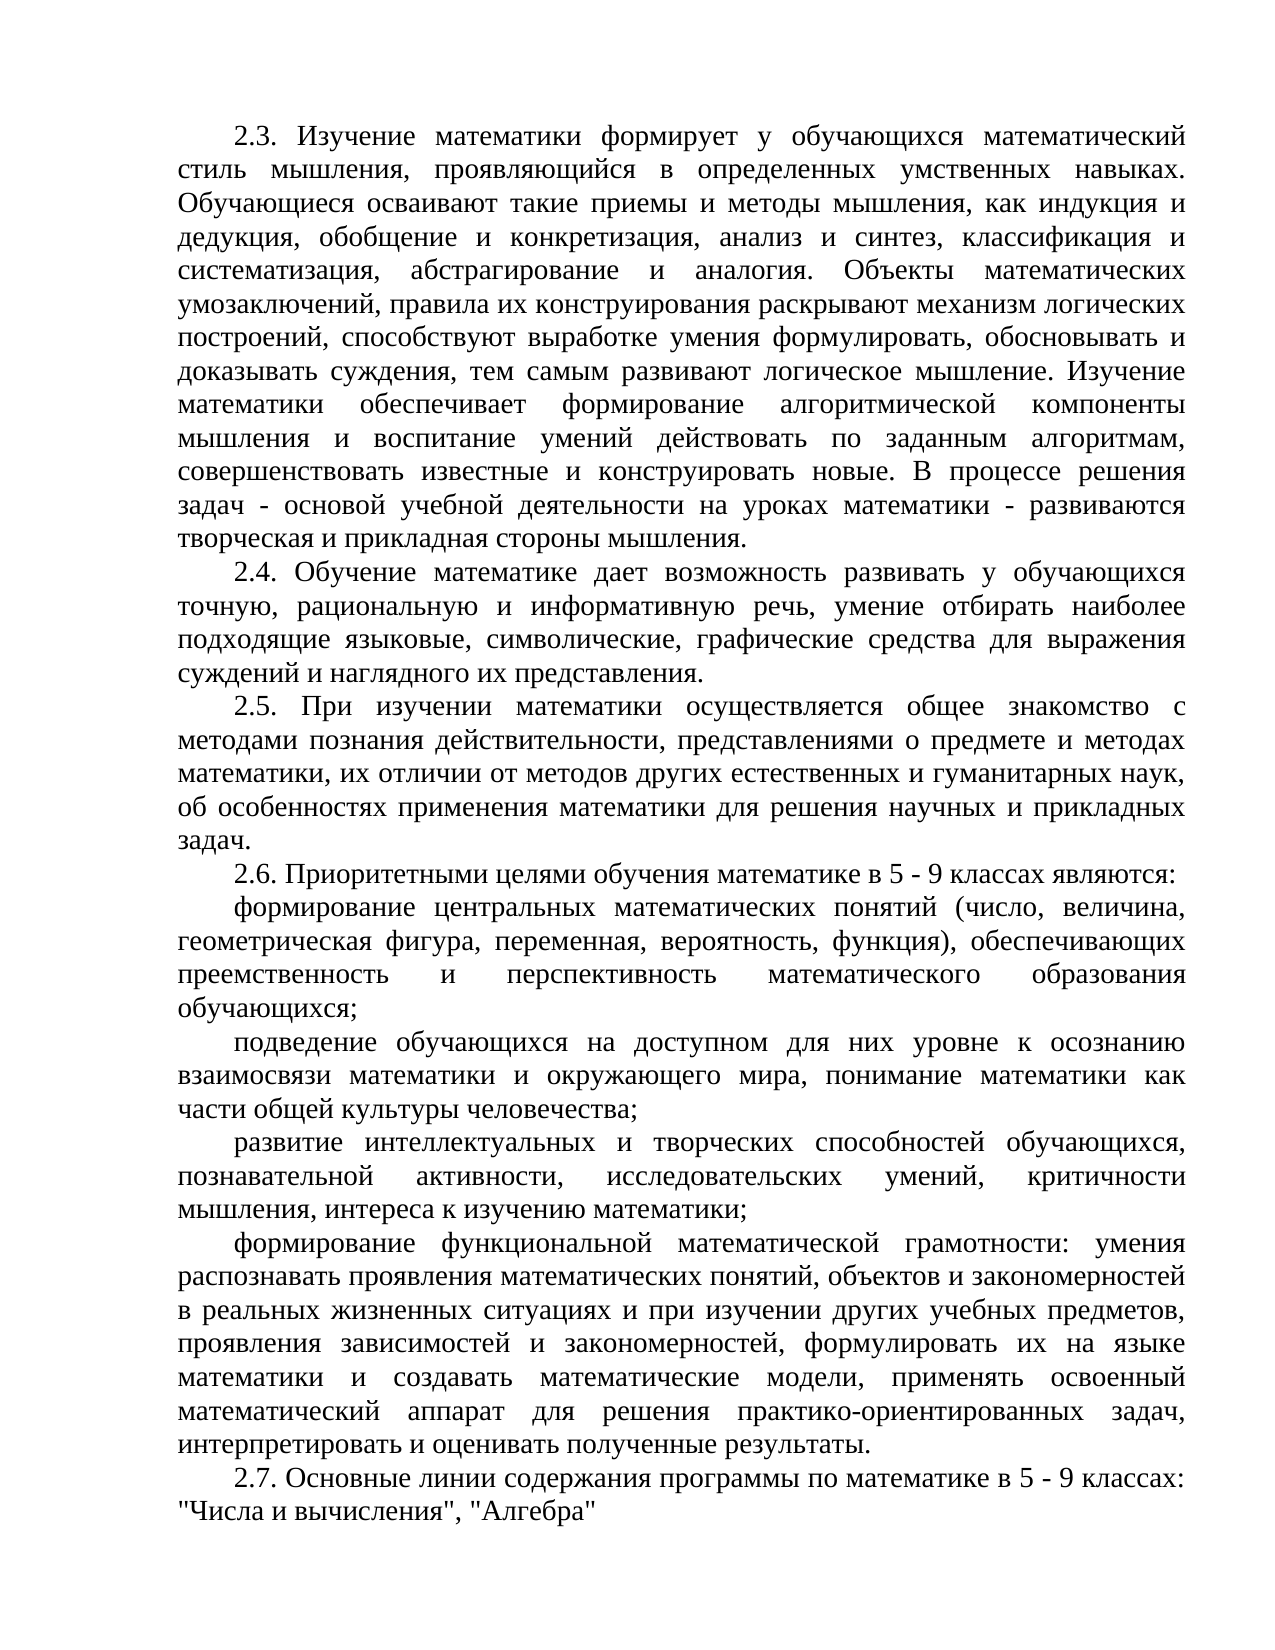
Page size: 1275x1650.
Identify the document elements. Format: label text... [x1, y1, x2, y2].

text 2.7. Основные линии содержания программы по математике в 5 - 9 классах: "Числа и вычисления", "Алгебра" [177, 1460, 1186, 1527]
text развитие интеллектуальных и творческих способностей обучающихся, познавательной активности, исследовательских умений, критичности мышления, интереса к изучению математики; [177, 1124, 1186, 1225]
text формирование центральных математических понятий (число, величина, геометрическая фигура, переменная, вероятность, функция), обеспечивающих преемственность и перспективность математического образования обучающихся; [177, 889, 1186, 1024]
text формирование функциональной математической грамотности: умения распознавать проявления математических понятий, объектов и закономерностей в реальных жизненных ситуациях и при изучении других учебных предметов, проявления зависимостей и закономерностей, формулировать их на языке математики и создавать математические модели, применять освоенный математический аппарат для решения практико-ориентированных задач, интерпретировать и оценивать полученные результаты. [177, 1225, 1186, 1460]
text 2.6. Приоритетными целями обучения математике в 5 - 9 классах являются: [177, 856, 1186, 889]
text 2.5. При изучении математики осуществляется общее знакомство с методами познания действительности, представлениями о предмете и методах математики, их отличии от методов других естественных и гуманитарных наук, об особенностях применения математики для решения научных и прикладных задач. [177, 688, 1186, 856]
text 2.3. Изучение математики формирует у обучающихся математический стиль мышления, проявляющийся в определенных умственных навыках. Обучающиеся осваивают такие приемы и методы мышления, как индукция и дедукция, обобщение и конкретизация, анализ и синтез, классификация и систематизация, абстрагирование и аналогия. Объекты математических умозаключений, правила их конструирования раскрывают механизм логических построений, способствуют выработке умения формулировать, обосновывать и доказывать суждения, тем самым развивают логическое мышление. Изучение математики обеспечивает формирование алгоритмической компоненты мышления и воспитание умений действовать по заданным алгоритмам, совершенствовать известные и конструировать новые. В процессе решения задач - основой учебной деятельности на уроках математики - развиваются творческая и прикладная стороны мышления. [177, 118, 1186, 554]
text 2.4. Обучение математике дает возможность развивать у обучающихся точную, рациональную и информативную речь, умение отбирать наиболее подходящие языковые, символические, графические средства для выражения суждений и наглядного их представления. [177, 554, 1186, 688]
text подведение обучающихся на доступном для них уровне к осознанию взаимосвязи математики и окружающего мира, понимание математики как части общей культуры человечества; [177, 1024, 1186, 1124]
